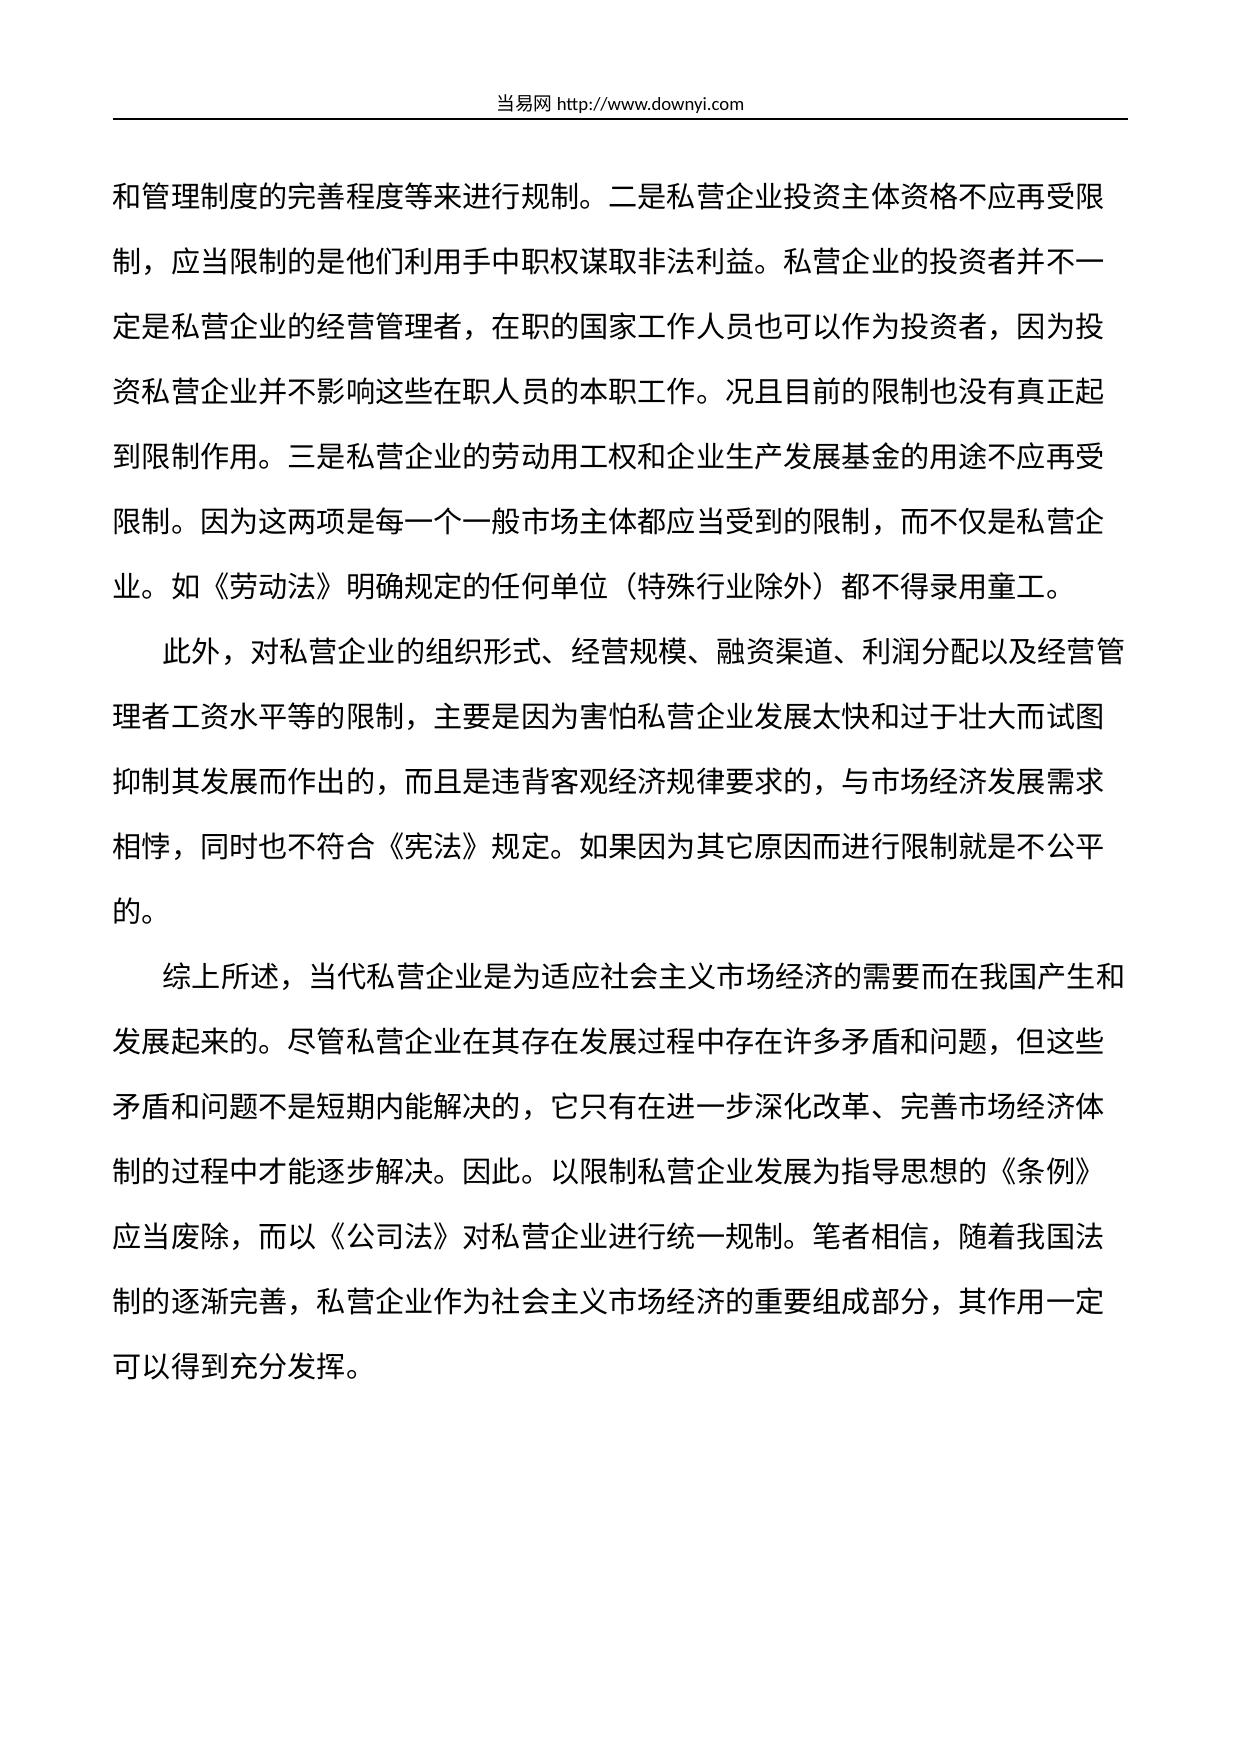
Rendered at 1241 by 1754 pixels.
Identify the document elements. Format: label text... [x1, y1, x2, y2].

text 此外，对私营企业的组织形式、经营规模、融资渠道、利润分配以及经营管理者工资水平等的限制，主要是因为害怕私营企业发展太快和过于壮大而试图抑制其发展而作出的，而且是违背客观经济规律要求的，与市场经济发展需求相悖，同时也不符合《宪法》规定。如果因为其它原因而进行限制就是不公平的。 [112, 617, 1128, 942]
text 综上所述，当代私营企业是为适应社会主义市场经济的需要而在我国产生和发展起来的。尽管私营企业在其存在发展过程中存在许多矛盾和问题，但这些矛盾和问题不是短期内能解决的，它只有在进一步深化改革、完善市场经济体制的过程中才能逐步解决。因此。以限制私营企业发展为指导思想的《条例》应当废除，而以《公司法》对私营企业进行统一规制。笔者相信，随着我国法制的逐渐完善，私营企业作为社会主义市场经济的重要组成部分，其作用一定可以得到充分发挥。 [112, 942, 1128, 1397]
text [112, 162, 1128, 617]
